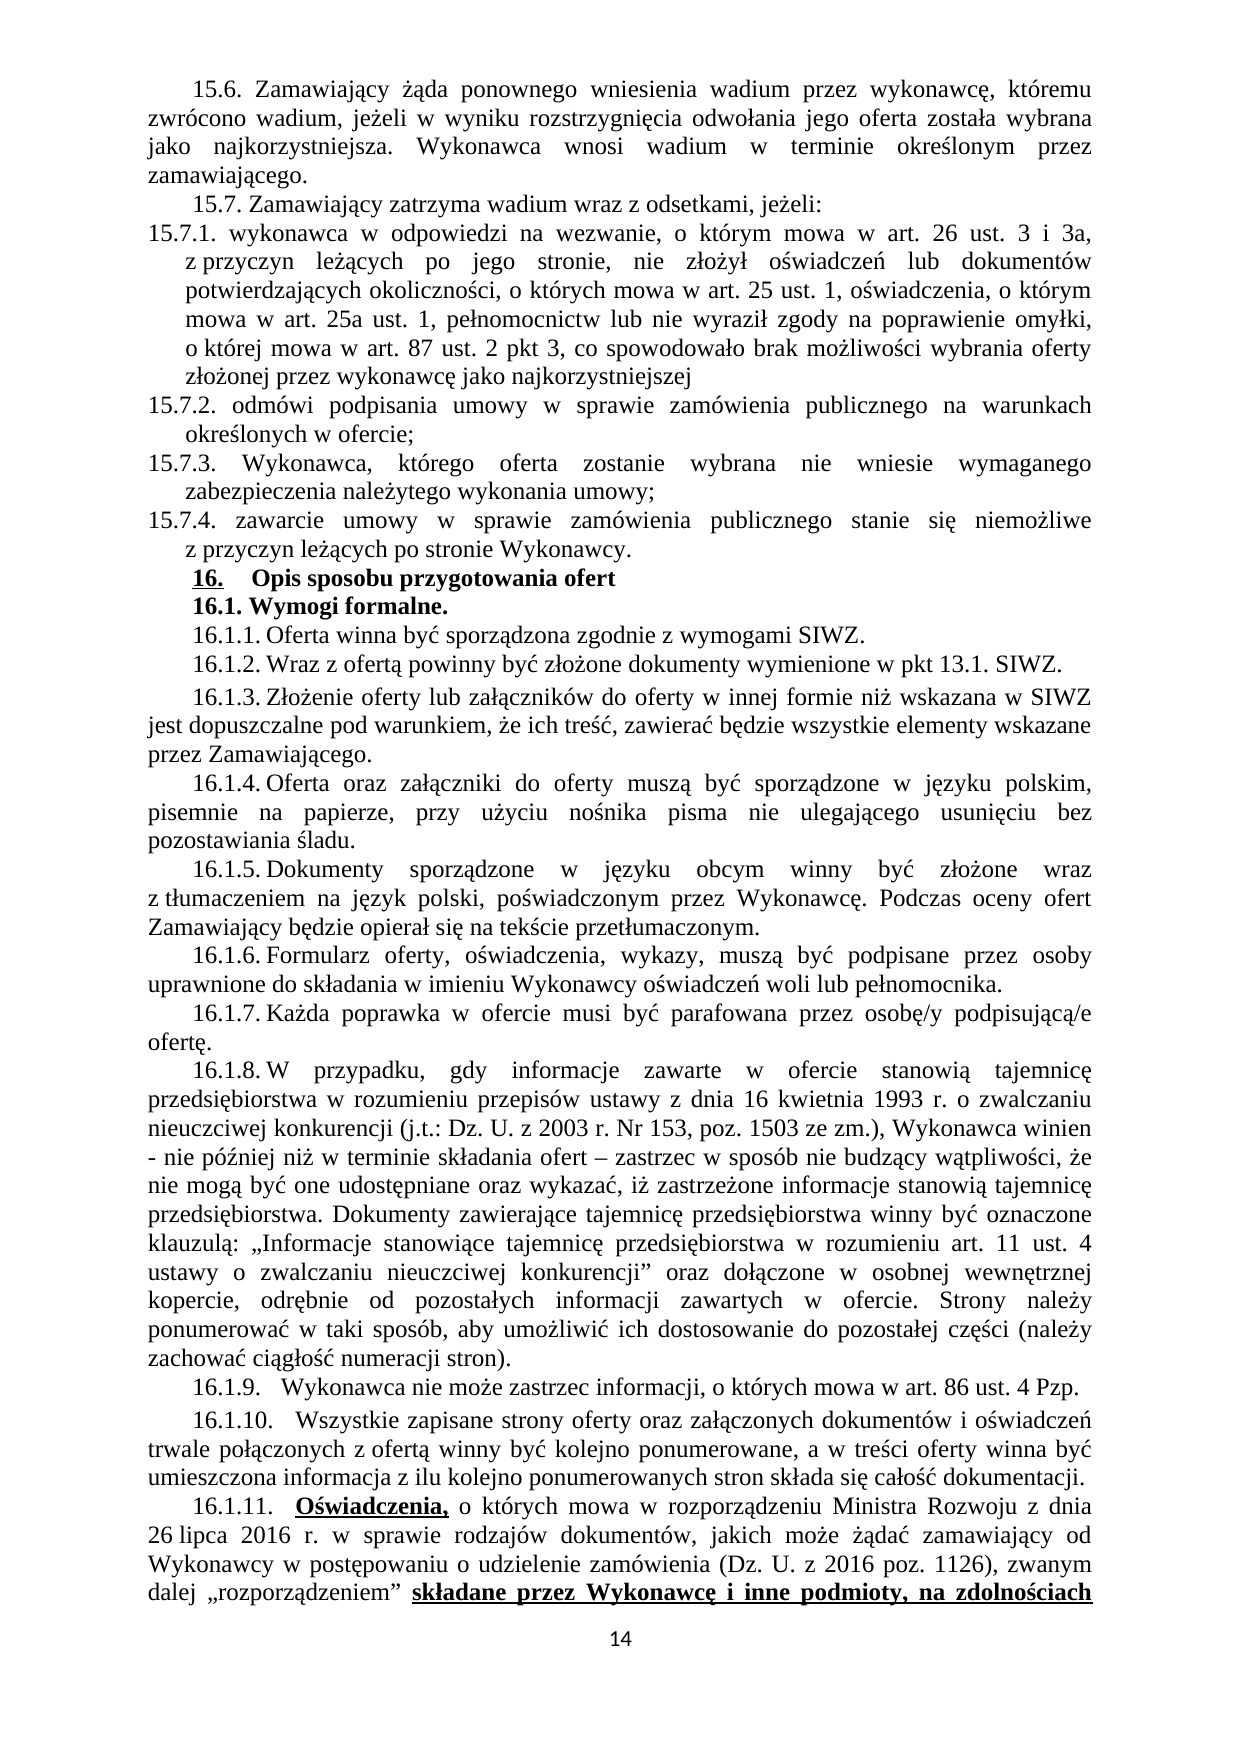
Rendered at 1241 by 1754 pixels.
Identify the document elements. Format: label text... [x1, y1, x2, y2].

list Formularz oferty, oświadczenia, wykazy, muszą być podpisane przez osoby uprawnione do składania w imieniu Wykonawcy oświadczeń woli lub pełnomocnika. [148, 941, 1093, 998]
text 15.6. Zamawiający żąda ponownego wniesienia wadium przez wykonawcę, któremu zwrócono wadium, jeżeli w wyniku rozstrzygnięcia odwołania jego oferta została wybrana jako najkorzystniejsza. Wykonawca wnosi wadium w terminie określonym przez zamawiającego. [148, 74, 1093, 189]
list Oferta oraz załączniki do oferty muszą być sporządzone w języku polskim, pisemnie na papierze, przy użyciu nośnika pisma nie ulegającego usunięciu bez pozostawiania śladu. [148, 768, 1093, 854]
text 15.7.3. Wykonawca, którego oferta zostanie wybrana nie wniesie wymaganego zabezpieczenia należytego wykonania umowy; [148, 448, 1093, 505]
text 15.7.4. zawarcie umowy w sprawie zamówienia publicznego stanie się niemożliwe z przyczyn leżących po stronie Wykonawcy. [148, 505, 1093, 563]
list Złożenie oferty lub załączników do oferty w innej formie niż wskazana w SIWZ jest dopuszczalne pod warunkiem, że ich treść, zawierać będzie wszystkie elementy wskazane przez Zamawiającego. [148, 682, 1093, 768]
text 15.7.1. wykonawca w odpowiedzi na wezwanie, o którym mowa w art. 26 ust. 3 i 3a, z przyczyn leżących po jego stronie, nie złożył oświadczeń lub dokumentów potwierdzających okoliczności, o których mowa w art. 25 ust. 1, oświadczenia, o którym mowa w art. 25a ust. 1, pełnomocnictw lub nie wyraził zgody na poprawienie omyłki, o której mowa w art. 87 ust. 2 pkt 3, co spowodowało brak możliwości wybrania oferty złożonej przez wykonawcę jako najkorzystniejszej [148, 218, 1093, 390]
list W przypadku, gdy informacje zawarte w ofercie stanowią tajemnicę przedsiębiorstwa w rozumieniu przepisów ustawy z dnia 16 kwietnia 1993 r. o zwalczaniu nieuczciwej konkurencji (j.t.: Dz. U. z 2003 r. Nr 153, poz. 1503 ze zm.), Wykonawca winien - nie później niż w terminie składania ofert – zastrzec w sposób nie budzący wątpliwości, że nie mogą być one udostępniane oraz wykazać, iż zastrzeżone informacje stanowią tajemnicę przedsiębiorstwa. Dokumenty zawierające tajemnicę przedsiębiorstwa winny być oznaczone klauzulą: „Informacje stanowiące tajemnicę przedsiębiorstwa w rozumieniu art. 11 ust. 4 ustawy o zwalczaniu nieuczciwej konkurencji” oraz dołączone w osobnej wewnętrznej kopercie, odrębnie od pozostałych informacji zawartych w ofercie. Strony należy ponumerować w taki sposób, aby umożliwić ich dostosowanie do pozostałej części (należy zachować ciągłość numeracji stron). [148, 1056, 1093, 1372]
text 15.7. Zamawiający zatrzyma wadium wraz z odsetkami, jeżeli: [185, 189, 1093, 218]
list Wykonawca nie może zastrzec informacji, o których mowa w art. 86 ust. 4 Pzp. [192, 1372, 1093, 1401]
text 16. Opis sposobu przygotowania ofert [148, 563, 1093, 591]
list Wraz z ofertą powinny być złożone dokumenty wymienione w pkt 13.1. SIWZ. [148, 649, 1093, 678]
list Oferta winna być sporządzona zgodnie z wymogami SIWZ. [148, 620, 1093, 649]
list Dokumenty sporządzone w języku obcym winny być złożone wraz z tłumaczeniem na język polski, poświadczonym przez Wykonawcę. Podczas oceny ofert Zamawiający będzie opierał się na tekście przetłumaczonym. [148, 854, 1093, 941]
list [148, 1491, 1093, 1606]
text 16.1. Wymogi formalne. [148, 591, 1093, 620]
list Każda poprawka w ofercie musi być parafowana przez osobę/y podpisującą/e ofertę. [148, 998, 1093, 1056]
list Wszystkie zapisane strony oferty oraz załączonych dokumentów i oświadczeń trwale połączonych z ofertą winny być kolejno ponumerowane, a w treści oferty winna być umieszczona informacja z ilu kolejno ponumerowanych stron składa się całość dokumentacji. [148, 1405, 1093, 1491]
text 15.7.2. odmówi podpisania umowy w sprawie zamówienia publicznego na warunkach określonych w ofercie; [148, 390, 1093, 448]
